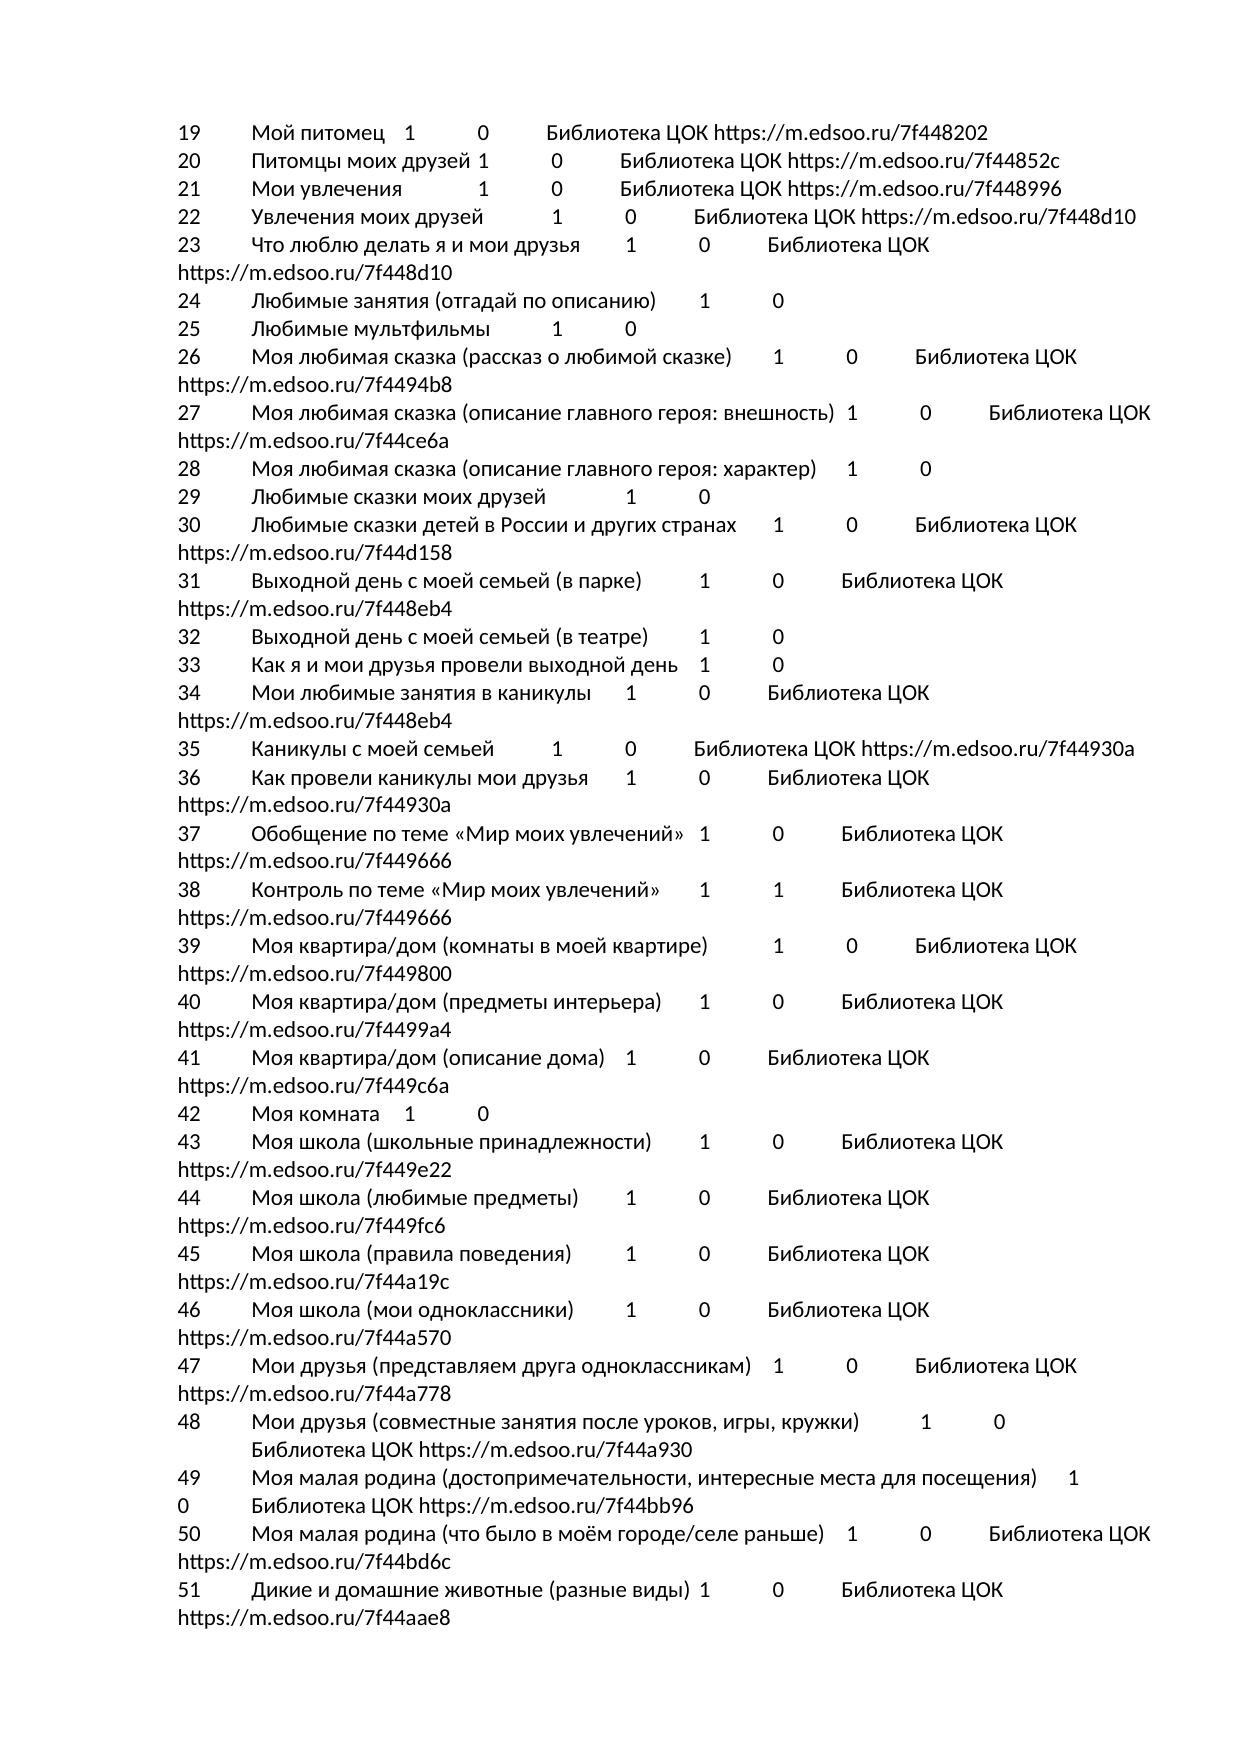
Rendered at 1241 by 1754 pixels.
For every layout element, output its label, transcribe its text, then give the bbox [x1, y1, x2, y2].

text 22 Увлечения моих друзей 1 0 Библиотека ЦОК https://m.edsoo.ru/7f448d10 [177, 202, 1152, 230]
text 21 Мои увлечения 1 0 Библиотека ЦОК https://m.edsoo.ru/7f448996 [177, 174, 1152, 202]
text 42 Моя комната 1 0 [177, 1099, 1152, 1127]
text 44 Моя школа (любимые предметы) 1 0 Библиотека ЦОК https://m.edsoo.ru/7f449fc6 [177, 1183, 1152, 1239]
text 32 Выходной день с моей семьей (в театре) 1 0 [177, 622, 1152, 651]
text 26 Моя любимая сказка (рассказ о любимой сказке) 1 0 Библиотека ЦОК https://m.edsoo.ru/7f4494b8 [177, 342, 1152, 398]
text 30 Любимые сказки детей в России и других странах 1 0 Библиотека ЦОК https://m.edsoo.ru/7f44d158 [177, 510, 1152, 566]
text 45 Моя школа (правила поведения) 1 0 Библиотека ЦОК https://m.edsoo.ru/7f44a19c [177, 1239, 1152, 1295]
text 49 Моя малая родина (достопримечательности, интересные места для посещения) 1 0 Библиотека ЦОК https://m.edsoo.ru/7f44bb96 [177, 1463, 1152, 1519]
text 24 Любимые занятия (отгадай по описанию) 1 0 [177, 286, 1152, 314]
text 39 Моя квартира/дом (комнаты в моей квартире) 1 0 Библиотека ЦОК https://m.edsoo.ru/7f449800 [177, 931, 1152, 987]
text 25 Любимые мультфильмы 1 0 [177, 314, 1152, 342]
text 19 Мой питомец 1 0 Библиотека ЦОК https://m.edsoo.ru/7f448202 [177, 118, 1152, 146]
text 51 Дикие и домашние животные (разные виды) 1 0 Библиотека ЦОК https://m.edsoo.ru/7f44aae8 [177, 1575, 1152, 1631]
text 27 Моя любимая сказка (описание главного героя: внешность) 1 0 Библиотека ЦОК https://m.edsoo.ru/7f44ce6a [177, 398, 1152, 454]
text 38 Контроль по теме «Мир моих увлечений» 1 1 Библиотека ЦОК https://m.edsoo.ru/7f449666 [177, 875, 1152, 931]
text 35 Каникулы с моей семьей 1 0 Библиотека ЦОК https://m.edsoo.ru/7f44930a [177, 734, 1152, 763]
text 20 Питомцы моих друзей 1 0 Библиотека ЦОК https://m.edsoo.ru/7f44852c [177, 146, 1152, 174]
text 29 Любимые сказки моих друзей 1 0 [177, 482, 1152, 510]
text 46 Моя школа (мои одноклассники) 1 0 Библиотека ЦОК https://m.edsoo.ru/7f44a570 [177, 1295, 1152, 1351]
text 47 Мои друзья (представляем друга одноклассникам) 1 0 Библиотека ЦОК https://m.edsoo.ru/7f44a778 [177, 1351, 1152, 1407]
text 28 Моя любимая сказка (описание главного героя: характер) 1 0 [177, 454, 1152, 482]
text 33 Как я и мои друзья провели выходной день 1 0 [177, 651, 1152, 678]
text 34 Мои любимые занятия в каникулы 1 0 Библиотека ЦОК https://m.edsoo.ru/7f448eb4 [177, 678, 1152, 734]
text 41 Моя квартира/дом (описание дома) 1 0 Библиотека ЦОК https://m.edsoo.ru/7f449c6a [177, 1043, 1152, 1099]
text 40 Моя квартира/дом (предметы интерьера) 1 0 Библиотека ЦОК https://m.edsoo.ru/7f4499a4 [177, 987, 1152, 1043]
text 48 Мои друзья (совместные занятия после уроков, игры, кружки) 1 0 Библиотека ЦОК https://m.edsoo.ru/7f44a930 [177, 1407, 1152, 1463]
text 43 Моя школа (школьные принадлежности) 1 0 Библиотека ЦОК https://m.edsoo.ru/7f449e22 [177, 1127, 1152, 1183]
text 23 Что люблю делать я и мои друзья 1 0 Библиотека ЦОК https://m.edsoo.ru/7f448d10 [177, 230, 1152, 286]
text 36 Как провели каникулы мои друзья 1 0 Библиотека ЦОК https://m.edsoo.ru/7f44930a [177, 763, 1152, 819]
text 31 Выходной день с моей семьей (в парке) 1 0 Библиотека ЦОК https://m.edsoo.ru/7f448eb4 [177, 566, 1152, 622]
text 37 Обобщение по теме «Мир моих увлечений» 1 0 Библиотека ЦОК https://m.edsoo.ru/7f449666 [177, 819, 1152, 875]
text 50 Моя малая родина (что было в моём городе/селе раньше) 1 0 Библиотека ЦОК https://m.edsoo.ru/7f44bd6c [177, 1519, 1152, 1575]
